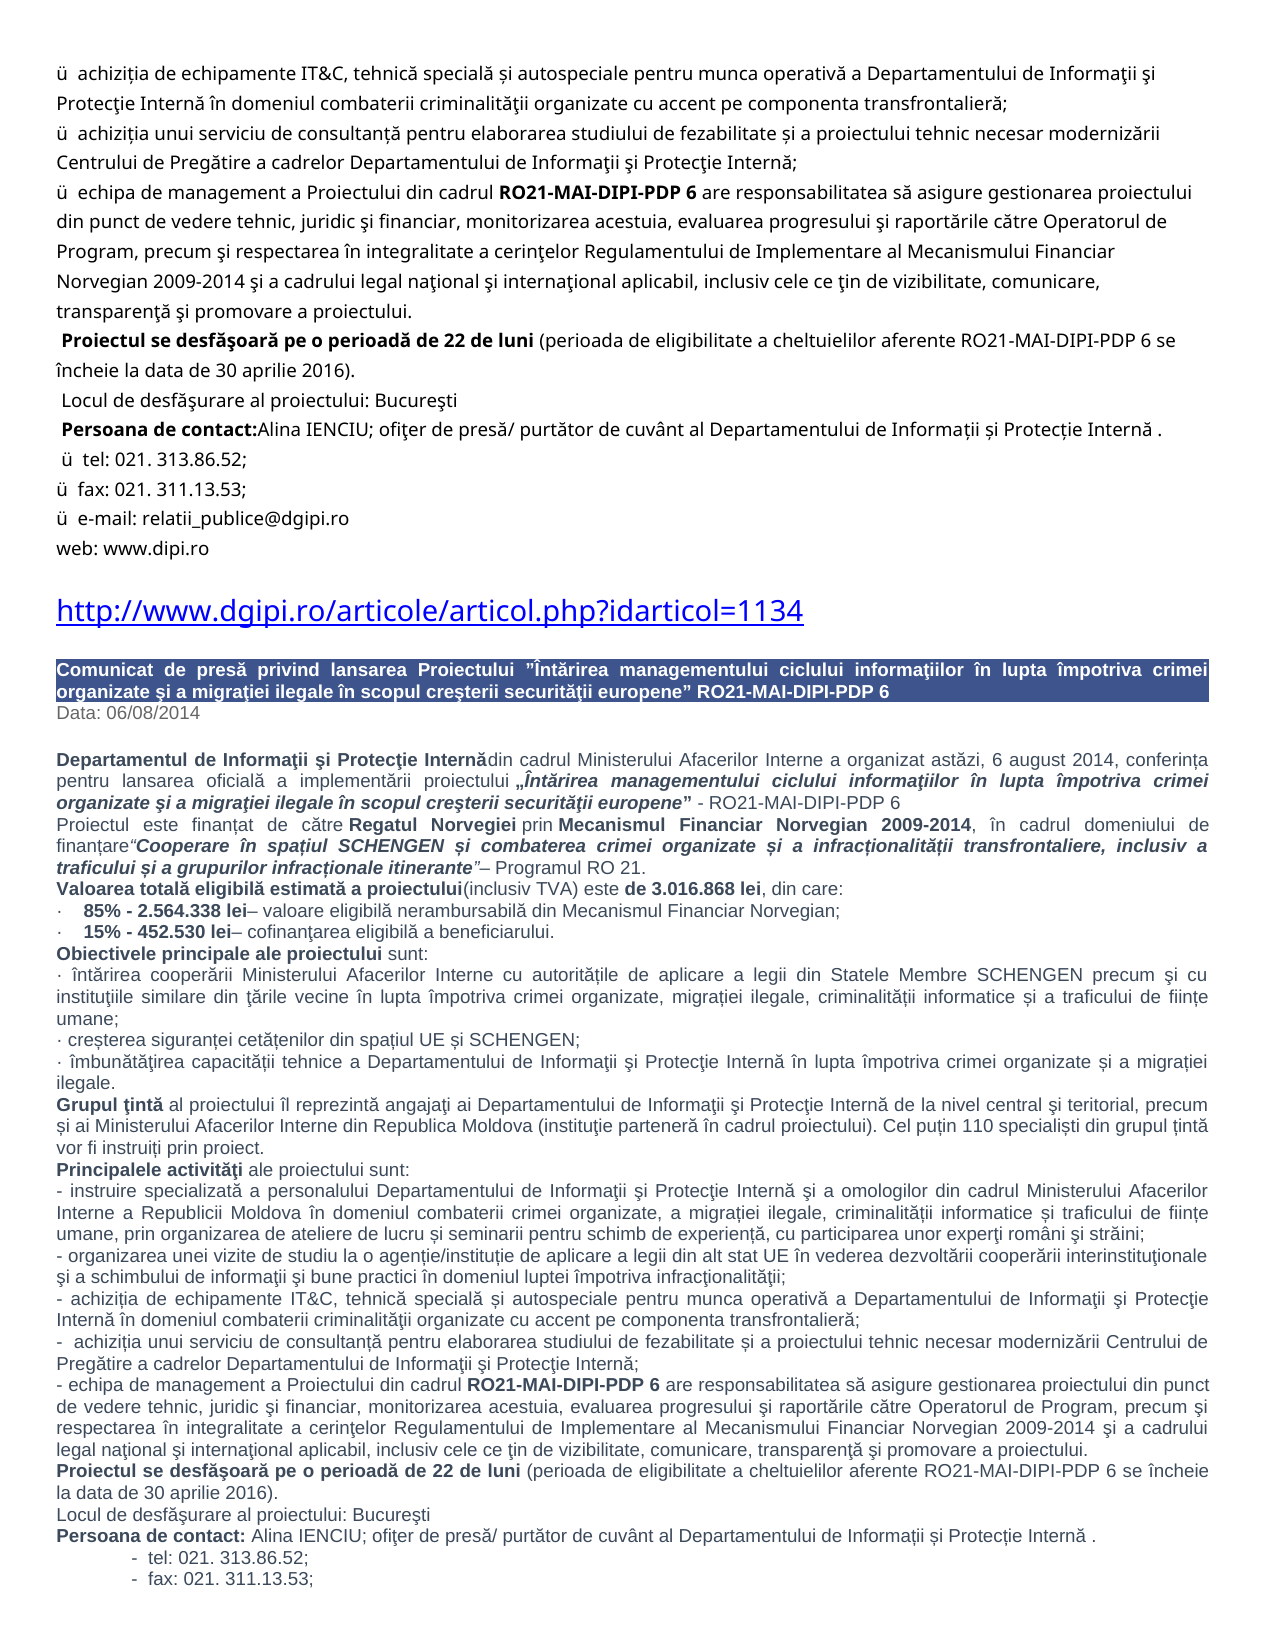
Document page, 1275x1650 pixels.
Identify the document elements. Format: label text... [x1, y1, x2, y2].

text Persoana de contact: Alina IENCIU; ofiţer de presă/ purtător de cuvânt al Departamentului de Informații și Protecție Internă . [56, 1525, 1209, 1546]
text Obiectivele principale ale proiectului sunt: [56, 943, 1209, 964]
text - tel: 021. 313.86.52; [131, 1546, 1209, 1568]
text Proiectul se desfăşoară pe o perioadă de 22 de luni (perioada de eligibilitate a cheltuielilor aferente RO21-MAI-DIPI-PDP 6 se încheie la data de 30 aprilie 2016). [56, 1460, 1209, 1503]
text · îmbunătăţirea capacității tehnice a Departamentului de Informaţii şi Protecţie Internă în lupta împotriva crimei organizate și a migrației ilegale. [56, 1051, 1209, 1094]
text ü e-mail: relatii_publice@dgipi.ro [56, 502, 1209, 531]
text http://www.dgipi.ro/articole/articol.php?idarticol=1134 [56, 590, 1209, 630]
text ü tel: 021. 313.86.52; [56, 442, 1209, 472]
text · întărirea cooperării Ministerului Afacerilor Interne cu autoritățile de aplicare a legii din Statele Membre SCHENGEN precum şi cu instituţiile similare din ţările vecine în lupta împotriva crimei organizate, migrației ilegale, criminalității informatice și a traficului de ființe umane; [56, 964, 1209, 1029]
text - fax: 021. 311.13.53; [131, 1568, 1209, 1589]
text Proiectul se desfăşoară pe o perioadă de 22 de luni (perioada de eligibilitate a cheltuielilor aferente RO21-MAI-DIPI-PDP 6 se încheie la data de 30 aprilie 2016). [56, 323, 1209, 383]
text - organizarea unei vizite de studiu la o agenție/instituție de aplicare a legii din alt stat UE în vederea dezvoltării cooperării interinstituţionale şi a schimbului de informaţii şi bune practici în domeniul luptei împotriva infracţionalităţii; [56, 1244, 1209, 1288]
text Proiectul este finanțat de către Regatul Norvegiei prin Mecanismul Financiar Norvegian 2009-2014, în cadrul domeniului de finanțare“Cooperare în spațiul SCHENGEN și combaterea crimei organizate și a infracționalității transfrontaliere, inclusiv a traficului și a grupurilor infracționale itinerante”– Programul RO 21. [56, 813, 1209, 878]
text Locul de desfăşurare al proiectului: Bucureşti [56, 1503, 1209, 1525]
text · creșterea siguranței cetățenilor din spațiul UE și SCHENGEN; [56, 1029, 1209, 1051]
text ü fax: 021. 311.13.53; [56, 472, 1209, 502]
text ü achiziția unui serviciu de consultanță pentru elaborarea studiului de fezabilitate și a proiectului tehnic necesar modernizării Centrului de Pregătire a cadrelor Departamentului de Informaţii şi Protecţie Internă; [56, 116, 1209, 175]
text ü echipa de management a Proiectului din cadrul RO21-MAI-DIPI-PDP 6 are responsabilitatea să asigure gestionarea proiectului din punct de vedere tehnic, juridic şi financiar, monitorizarea acestuia, evaluarea progresului şi raportările către Operatorul de Program, precum şi respectarea în integralitate a cerinţelor Regulamentului de Implementare al Mecanismului Financiar Norvegian 2009-2014 şi a cadrului legal naţional şi internaţional aplicabil, inclusiv cele ce ţin de vizibilitate, comunicare, transparenţă şi promovare a proiectului. [56, 175, 1209, 323]
text · 15% - 452.530 lei– cofinanţarea eligibilă a beneficiarului. [56, 921, 1209, 943]
text Comunicat de presă privind lansarea Proiectului ”Întărirea managementului ciclului informaţiilor în lupta împotriva crimei organizate şi a migraţiei ilegale în scopul creşterii securităţii europene” RO21-MAI-DIPI-PDP 6 [56, 659, 1209, 702]
text - achiziția de echipamente IT&C, tehnică specială și autospeciale pentru munca operativă a Departamentului de Informaţii şi Protecţie Internă în domeniul combaterii criminalităţii organizate cu accent pe componenta transfrontalieră; [56, 1288, 1209, 1331]
text web: www.dipi.ro [56, 531, 1209, 561]
text - achiziția unui serviciu de consultanță pentru elaborarea studiului de fezabilitate și a proiectului tehnic necesar modernizării Centrului de Pregătire a cadrelor Departamentului de Informaţii şi Protecţie Internă; [56, 1331, 1209, 1374]
text Persoana de contact:Alina IENCIU; ofiţer de presă/ purtător de cuvânt al Departamentului de Informații și Protecție Internă . [56, 412, 1209, 442]
text Locul de desfăşurare al proiectului: Bucureşti [56, 383, 1209, 412]
text · 85% - 2.564.338 lei– valoare eligibilă nerambursabilă din Mecanismul Financiar Norvegian; [56, 899, 1209, 921]
text Valoarea totală eligibilă estimată a proiectului(inclusiv TVA) este de 3.016.868 lei, din care: [56, 878, 1209, 899]
text ü achiziția de echipamente IT&C, tehnică specială și autospeciale pentru munca operativă a Departamentului de Informaţii şi Protecţie Internă în domeniul combaterii criminalităţii organizate cu accent pe componenta transfrontalieră; [56, 56, 1209, 116]
text Principalele activităţi ale proiectului sunt: [56, 1158, 1209, 1180]
text - echipa de management a Proiectului din cadrul RO21-MAI-DIPI-PDP 6 are responsabilitatea să asigure gestionarea proiectului din punct de vedere tehnic, juridic şi financiar, monitorizarea acestuia, evaluarea progresului şi raportările către Operatorul de Program, precum şi respectarea în integralitate a cerinţelor Regulamentului de Implementare al Mecanismului Financiar Norvegian 2009-2014 şi a cadrului legal naţional şi internaţional aplicabil, inclusiv cele ce ţin de vizibilitate, comunicare, transparenţă şi promovare a proiectului. [56, 1374, 1209, 1460]
text Departamentul de Informaţii şi Protecţie Internădin cadrul Ministerului Afacerilor Interne a organizat astăzi, 6 august 2014, conferința pentru lansarea oficială a implementării proiectului „Întărirea managementului ciclului informaţiilor în lupta împotriva crimei organizate şi a migraţiei ilegale în scopul creşterii securităţii europene” - RO21-MAI-DIPI-PDP 6 [56, 749, 1209, 813]
text - instruire specializată a personalului Departamentului de Informaţii şi Protecţie Internă şi a omologilor din cadrul Ministerului Afacerilor Interne a Republicii Moldova în domeniul combaterii crimei organizate, a migrației ilegale, criminalității informatice și traficului de ființe umane, prin organizarea de ateliere de lucru și seminarii pentru schimb de experiență, cu participarea unor experţi români şi străini; [56, 1180, 1209, 1244]
text Grupul ţintă al proiectului îl reprezintă angajaţi ai Departamentului de Informaţii şi Protecţie Internă de la nivel central şi teritorial, precum și ai Ministerului Afacerilor Interne din Republica Moldova (instituţie parteneră în cadrul proiectului). Cel puțin 110 specialiști din grupul țintă vor fi instruiți prin proiect. [56, 1094, 1209, 1158]
text Data: 06/08/2014 [56, 702, 1209, 724]
